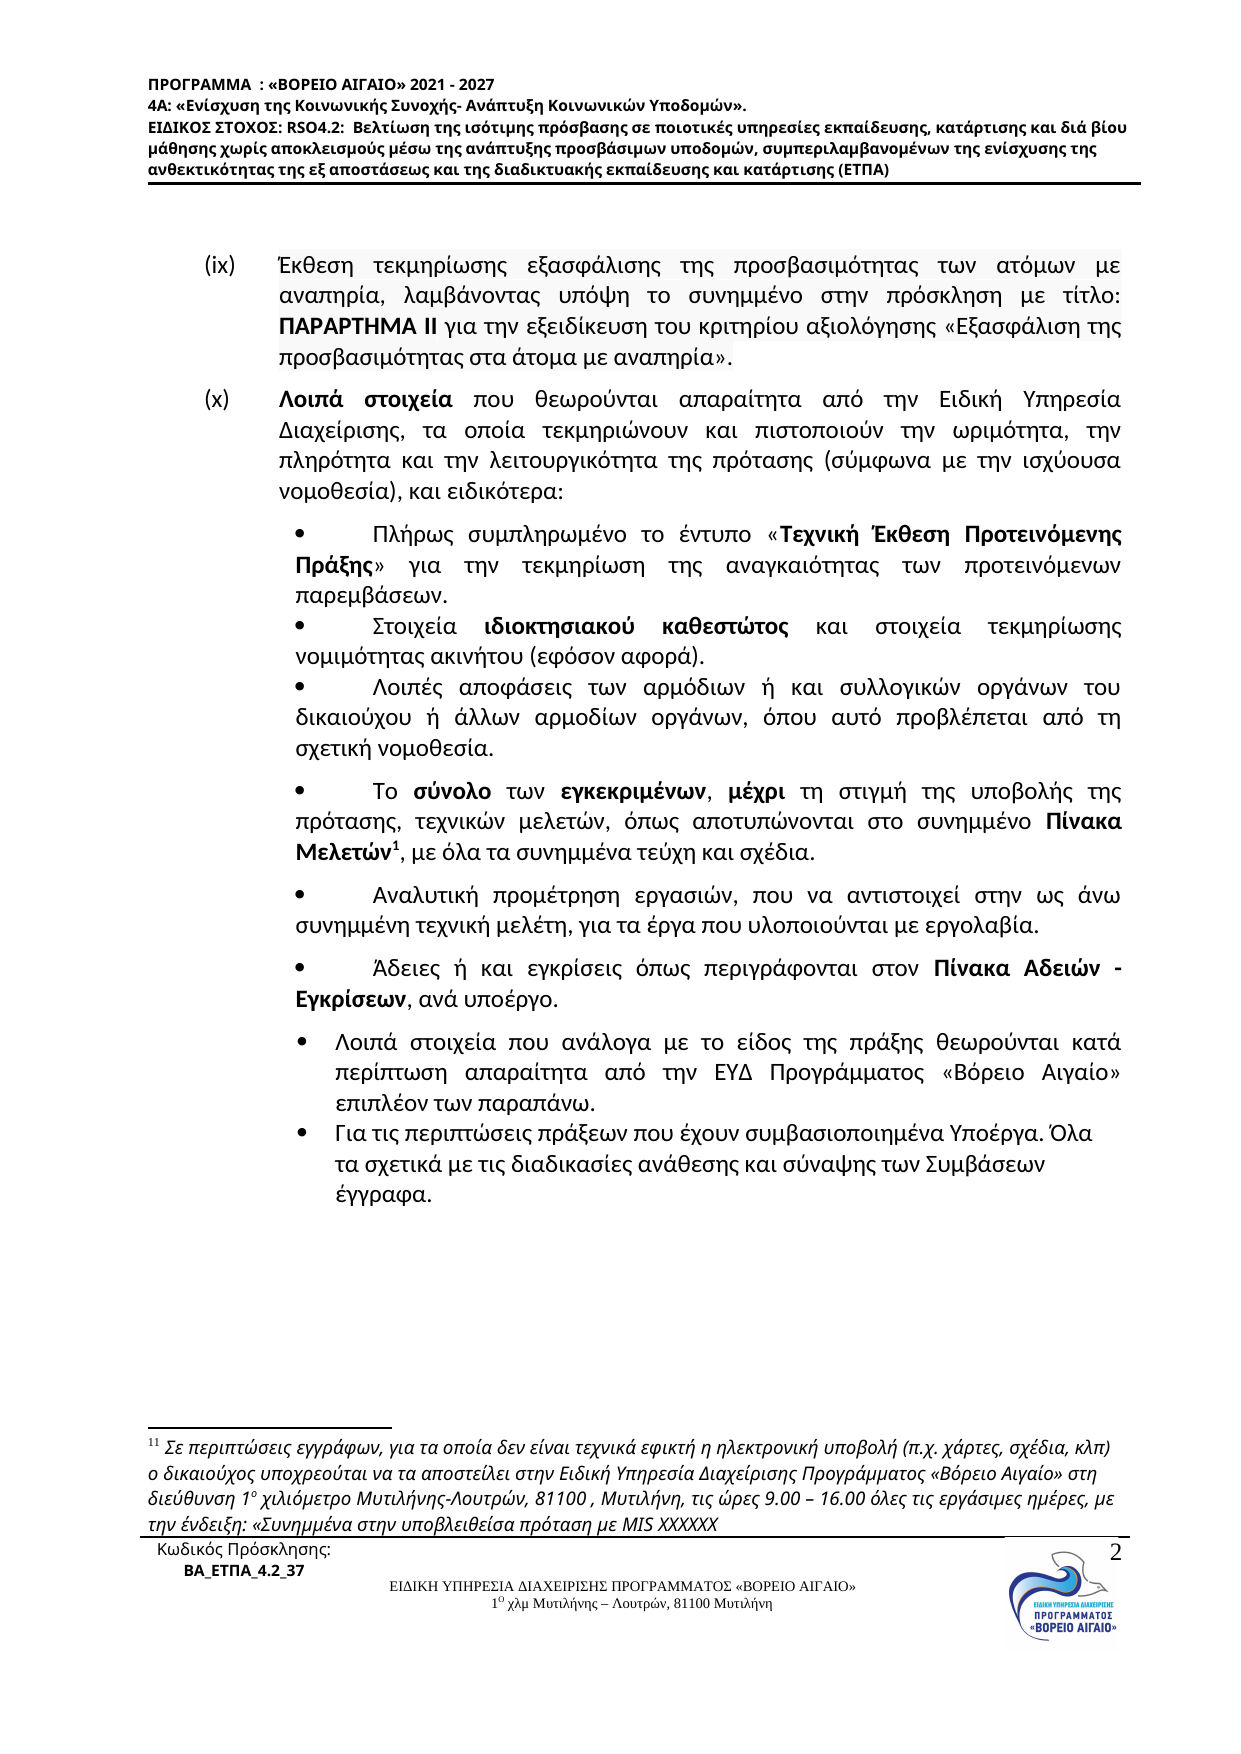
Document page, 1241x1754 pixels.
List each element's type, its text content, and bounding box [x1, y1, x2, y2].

list Έκθεση τεκμηρίωσης εξασφάλισης της προσβασιμότητας των ατόμων με αναπηρία, λαμβάνοντας υπόψη το συνημμένο στην πρόσκληση με τίτλο: ΠΑΡΑΡΤΗΜΑ ΙΙ για την εξειδίκευση του κριτηρίου αξιολόγησης «Εξασφάλιση της προσβασιμότητας στα άτομα με αναπηρία». [204, 249, 1122, 371]
list Πλήρως συμπληρωμένο το έντυπο «Τεχνική Έκθεση Προτεινόμενης Πράξης» για την τεκμηρίωση της αναγκαιότητας των προτεινόμενων παρεμβάσεων. [295, 518, 1122, 610]
list Λοιπά στοιχεία που ανάλογα με το είδος της πράξης θεωρούνται κατά περίπτωση απαραίτητα από την ΕΥΔ Προγράμματος «Βόρειο Αιγαίο» επιπλέον των παραπάνω. [298, 1026, 1122, 1118]
picture [1004, 1537, 1119, 1652]
list Λοιπές αποφάσεις των αρμόδιων ή και συλλογικών οργάνων του δικαιούχου ή άλλων αρμοδίων οργάνων, όπου αυτό προβλέπεται από τη σχετική νομοθεσία. [295, 671, 1122, 762]
list Το σύνολο των εγκεκριμένων, μέχρι τη στιγμή της υποβολής της πρότασης, τεχνικών μελετών, όπως αποτυπώνονται στο συνημμένο Πίνακα Μελετών1, με όλα τα συνημμένα τεύχη και σχέδια. [295, 775, 1122, 866]
list Αναλυτική προμέτρηση εργασιών, που να αντιστοιχεί στην ως άνω συνημμένη τεχνική μελέτη, για τα έργα που υλοποιούνται με εργολαβία. [295, 879, 1122, 940]
list Άδειες ή και εγκρίσεις όπως περιγράφονται στον Πίνακα Αδειών - Εγκρίσεων, ανά υποέργο. [295, 952, 1122, 1013]
list Για τις περιπτώσεις πράξεων που έχουν συμβασιοποιημένα Υποέργα. Όλα τα σχετικά με τις διαδικασίες ανάθεσης και σύναψης των Συμβάσεων έγγραφα. [298, 1118, 1122, 1209]
list Λοιπά στοιχεία που θεωρούνται απαραίτητα από την Ειδική Υπηρεσία Διαχείρισης, τα οποία τεκμηριώνουν και πιστοποιούν την ωριμότητα, την πληρότητα και την λειτουργικότητα της πρότασης (σύμφωνα με την ισχύουσα νομοθεσία), και ειδικότερα: [204, 384, 1122, 506]
list Στοιχεία ιδιοκτησιακού καθεστώτος και στοιχεία τεκμηρίωσης νομιμότητας ακινήτου (εφόσον αφορά). [295, 610, 1122, 671]
